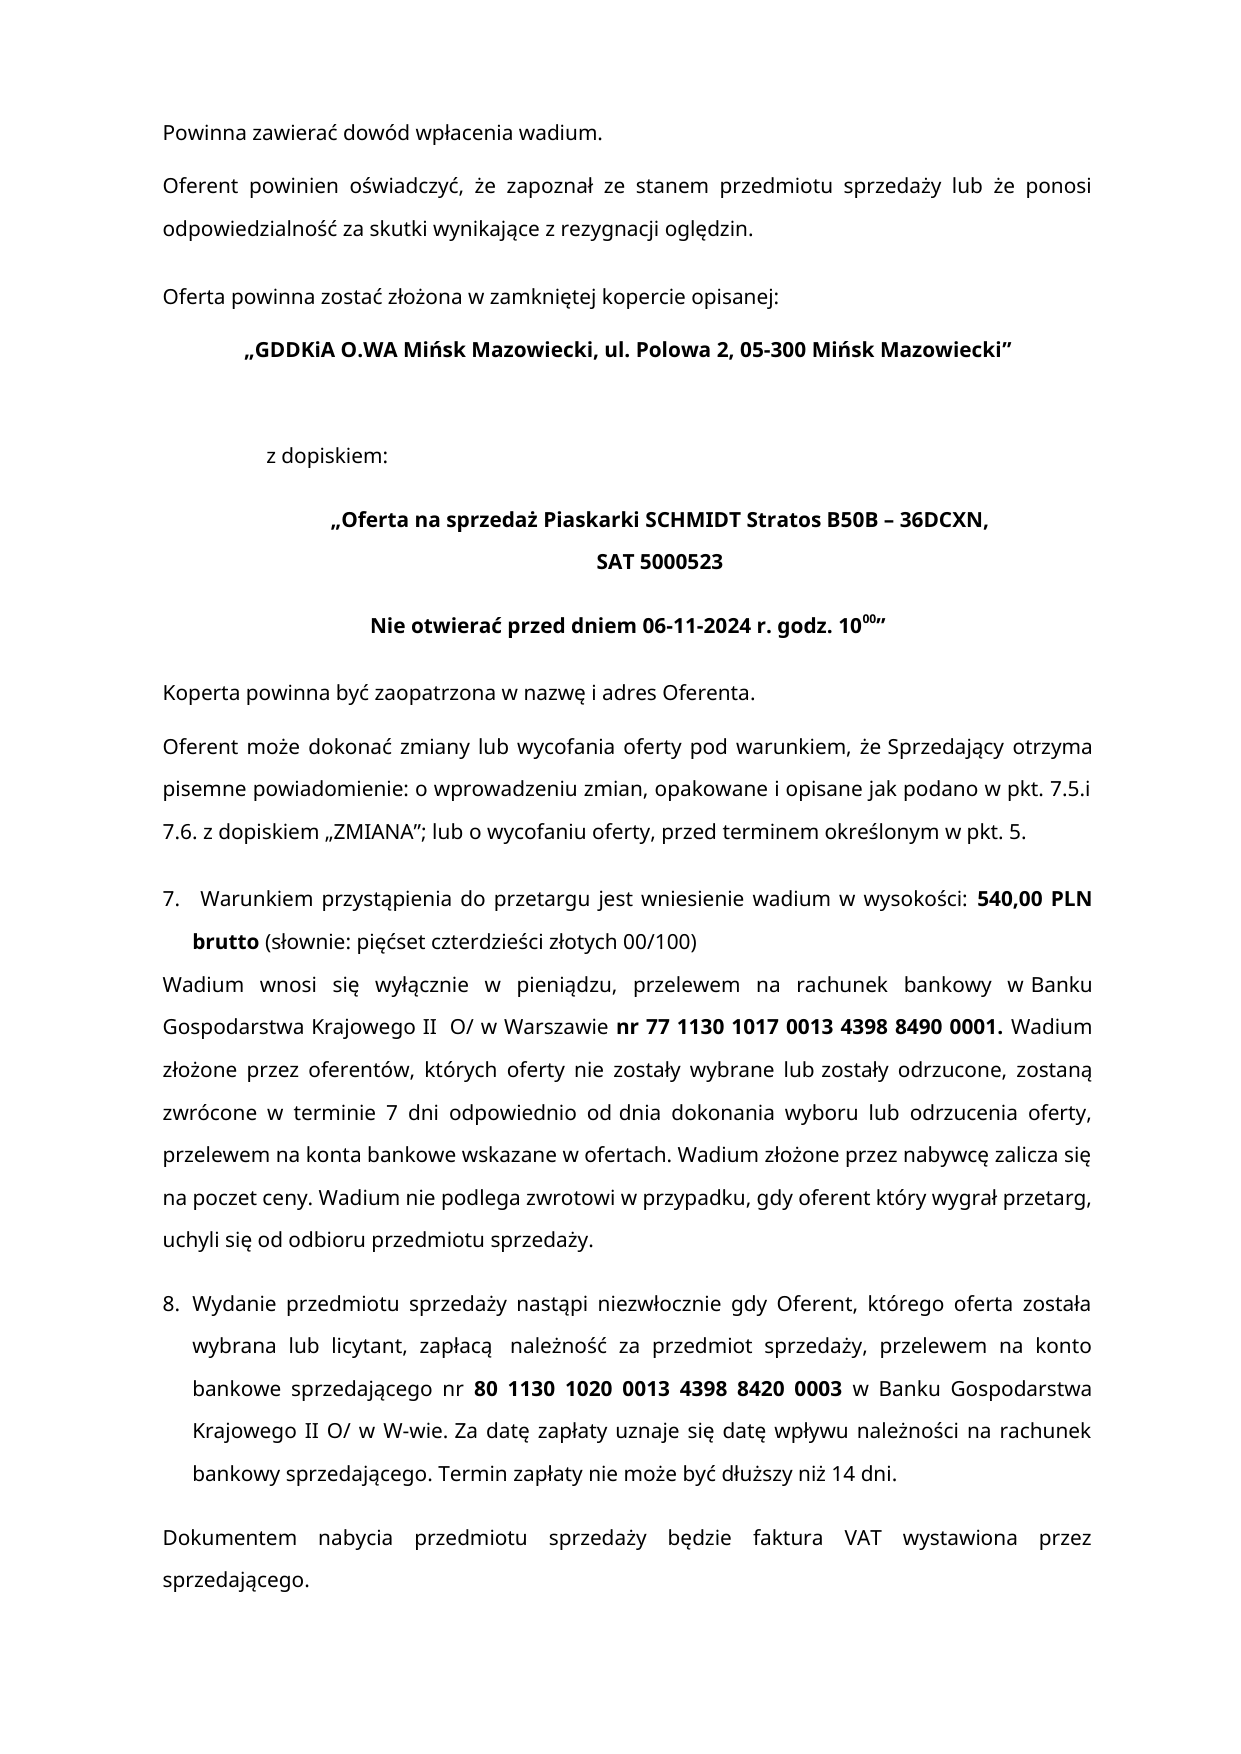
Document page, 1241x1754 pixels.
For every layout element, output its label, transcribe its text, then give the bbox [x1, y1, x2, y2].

text Nie otwierać przed dniem 06-11-2024 r. godz. 1000” [162, 611, 1092, 639]
text „Oferta na sprzedaż Piaskarki SCHMIDT Stratos B50B – 36DCXN, SAT 5000523 [310, 505, 1009, 576]
text Oferent powinien oświadczyć, że zapoznał ze stanem przedmiotu sprzedaży lub że ponosi odpowiedzialność za skutki wynikające z rezygnacji oględzin. [162, 172, 1092, 243]
text Koperta powinna być zaopatrzona w nazwę i adres Oferenta. [162, 678, 1092, 707]
list Wydanie przedmiotu sprzedaży nastąpi niezwłocznie gdy Oferent, którego oferta została wybrana lub licytant, zapłacą należność za przedmiot sprzedaży, przelewem na konto bankowe sprzedającego nr 80 1130 1020 0013 4398 8420 0003 w Banku Gospodarstwa Krajowego II O/ w W-wie. Za datę zapłaty uznaje się datę wpływu należności na rachunek bankowy sprzedającego. Termin zapłaty nie może być dłuższy niż 14 dni. [162, 1289, 1092, 1488]
text Powinna zawierać dowód wpłacenia wadium. [162, 118, 1092, 147]
text Dokumentem nabycia przedmiotu sprzedaży będzie faktura VAT wystawiona przez sprzedającego. [162, 1523, 1092, 1594]
text „GDDKiA O.WA Mińsk Mazowiecki, ul. Polowa 2, 05-300 Mińsk Mazowiecki” [162, 335, 1092, 364]
text Oferta powinna zostać złożona w zamkniętej kopercie opisanej: [162, 282, 1092, 310]
text Oferent może dokonać zmiany lub wycofania oferty pod warunkiem, że Sprzedający otrzyma pisemne powiadomienie: o wprowadzeniu zmian, opakowane i opisane jak podano w pkt. 7.5.i 7.6. z dopiskiem „ZMIANA”; lub o wycofaniu oferty, przed terminem określonym w pkt. 5. [162, 732, 1092, 845]
text Wadium wnosi się wyłącznie w pieniądzu, przelewem na rachunek bankowy w Banku Gospodarstwa Krajowego II O/ w Warszawie nr 77 1130 1017 0013 4398 8490 0001. Wadium złożone przez oferentów, których oferty nie zostały wybrane lub zostały odrzucone, zostaną zwrócone w terminie 7 dni odpowiednio od dnia dokonania wyboru lub odrzucenia oferty, przelewem na konta bankowe wskazane w ofertach. Wadium złożone przez nabywcę zalicza się na poczet ceny. Wadium nie podlega zwrotowi w przypadku, gdy oferent który wygrał przetarg, uchyli się od odbioru przedmiotu sprzedaży. [162, 970, 1092, 1254]
text z dopiskiem: [266, 441, 1092, 470]
list Warunkiem przystąpienia do przetargu jest wniesienie wadium w wysokości: 540,00 PLN brutto (słownie: pięćset czterdzieści złotych 00/100) [162, 884, 1092, 956]
